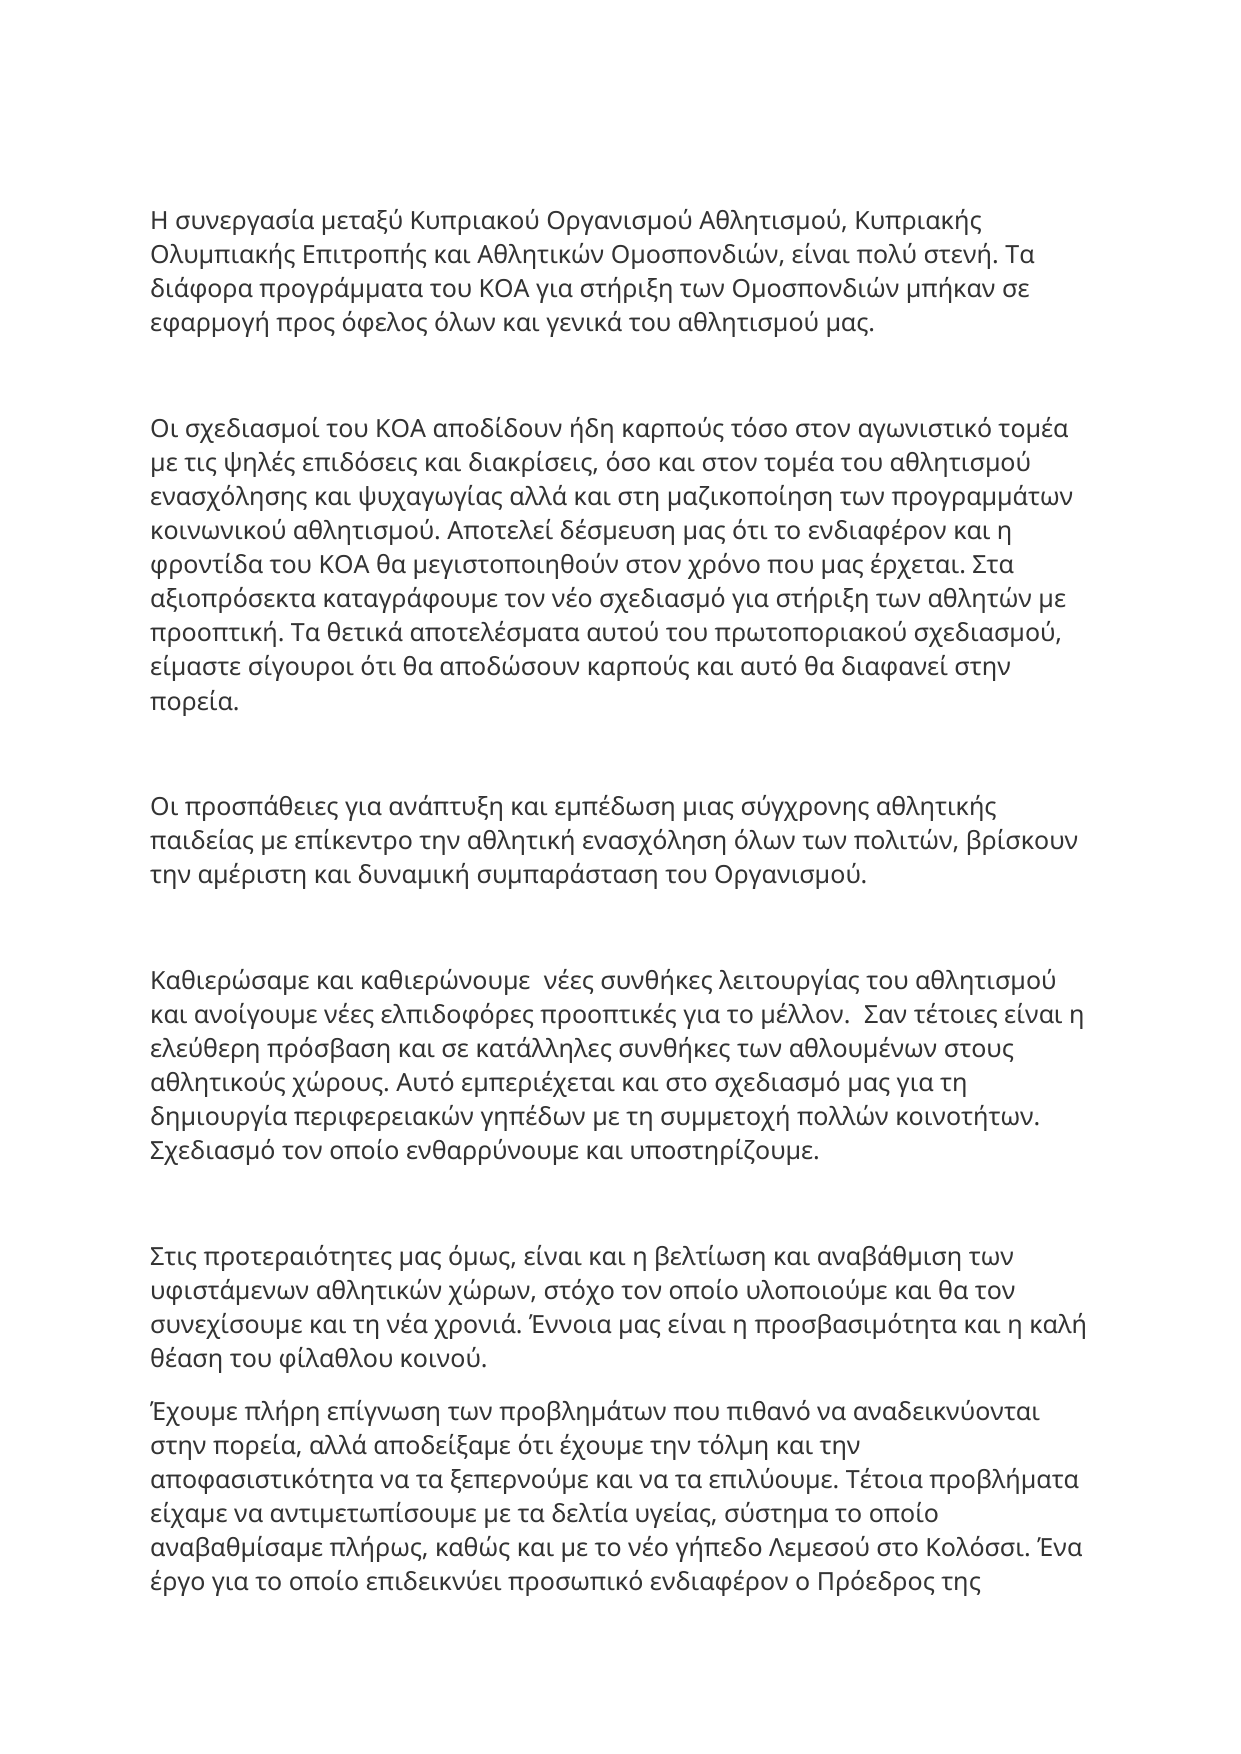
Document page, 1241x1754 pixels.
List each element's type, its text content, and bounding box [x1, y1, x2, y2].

text Στις προτεραιότητες μας όμως, είναι και η βελτίωση και αναβάθμιση των υφιστάμενων αθλητικών χώρων, στόχο τον οποίο υλοποιούμε και θα τον συνεχίσουμε και τη νέα χρονιά. Έννοια μας είναι η προσβασιμότητα και η καλή θέαση του φίλαθλου κοινού. [150, 1238, 1090, 1375]
text Καθιερώσαμε και καθιερώνουμε νέες συνθήκες λειτουργίας του αθλητισμού και ανοίγουμε νέες ελπιδοφόρες προοπτικές για το μέλλον. Σαν τέτοιες είναι η ελεύθερη πρόσβαση και σε κατάλληλες συνθήκες των αθλουμένων στους αθλητικούς χώρους. Αυτό εμπεριέχεται και στο σχεδιασμό μας για τη δημιουργία περιφερειακών γηπέδων με τη συμμετοχή πολλών κοινοτήτων. Σχεδιασμό τον οποίο ενθαρρύνουμε και υποστηρίζουμε. [150, 962, 1090, 1167]
text Οι σχεδιασμοί του ΚΟΑ αποδίδουν ήδη καρπούς τόσο στον αγωνιστικό τομέα με τις ψηλές επιδόσεις και διακρίσεις, όσο και στον τομέα του αθλητισμού ενασχόλησης και ψυχαγωγίας αλλά και στη μαζικοποίηση των προγραμμάτων κοινωνικού αθλητισμού. Αποτελεί δέσμευση μας ότι το ενδιαφέρον και η φροντίδα του ΚΟΑ θα μεγιστοποιηθούν στον χρόνο που μας έρχεται. Στα αξιοπρόσεκτα καταγράφουμε τον νέο σχεδιασμό για στήριξη των αθλητών με προοπτική. Τα θετικά αποτελέσματα αυτού του πρωτοποριακού σχεδιασμού, είμαστε σίγουροι ότι θα αποδώσουν καρπούς και αυτό θα διαφανεί στην πορεία. [150, 411, 1090, 717]
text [150, 1393, 1090, 1598]
text Οι προσπάθειες για ανάπτυξη και εμπέδωση μιας σύγχρονης αθλητικής παιδείας με επίκεντρο την αθλητική ενασχόληση όλων των πολιτών, βρίσκουν την αμέριστη και δυναμική συμπαράσταση του Οργανισμού. [150, 789, 1090, 891]
text Η συνεργασία μεταξύ Κυπριακού Οργανισμού Αθλητισμού, Κυπριακής Ολυμπιακής Επιτροπής και Αθλητικών Ομοσπονδιών, είναι πολύ στενή. Τα διάφορα προγράμματα του ΚΟΑ για στήριξη των Ομοσπονδιών μπήκαν σε εφαρμογή προς όφελος όλων και γενικά του αθλητισμού μας. [150, 203, 1090, 339]
